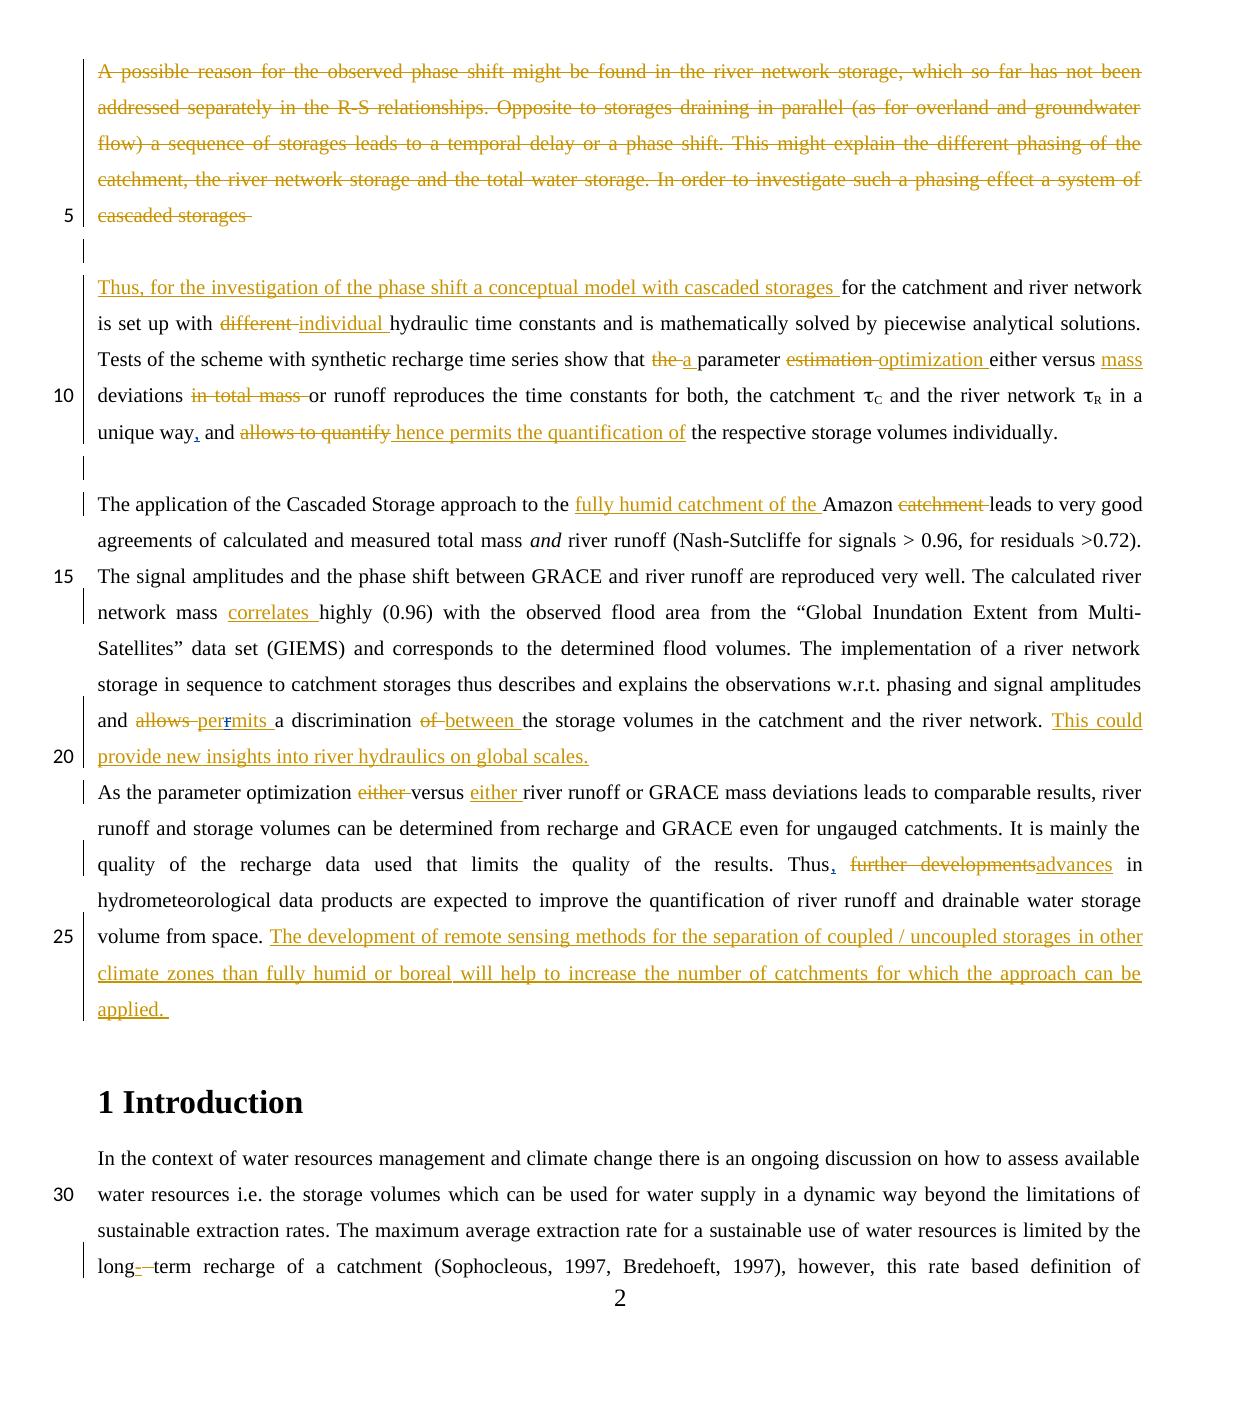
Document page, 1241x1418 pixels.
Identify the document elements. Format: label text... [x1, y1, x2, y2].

subtitle 1 Introduction [97, 1082, 1143, 1121]
text for the catchment and river network is set up with hydraulic time constants and is mathematically solved by piecewise analytical solutions. Tests of the scheme with synthetic recharge time series show that parameter either versus deviations or runoff reproduces the time constants for both, the catchment C and the river network R in a unique way and the respective storage volumes individually. [97, 275, 1143, 444]
text The application of the Cascaded Storage approach to the Amazon leads to very good agreements of calculated and measured total mass and river runoff (Nash-Sutcliffe for signals > 0.96, for residuals >0.72). The signal amplitudes and the phase shift between GRACE and river runoff are reproduced very well. The calculated river network mass highly (0.96) with the observed flood area from the “Global Inundation Extent from Multi-Satellites” data set (GIEMS) and corresponds to the determined flood volumes. The implementation of a river network storage in sequence to catchment storages thus describes and explains the observations w.r.t. phasing and signal amplitudes and a discrimination the storage volumes in the catchment and the river network. [97, 492, 1143, 768]
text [97, 1146, 1143, 1278]
text As the parameter optimization versus river runoff or GRACE mass deviations leads to comparable results, river runoff and storage volumes can be determined from recharge and GRACE even for ungauged catchments. It is mainly the quality of the recharge data used that limits the quality of the results. Thus in hydrometeorological data products are expected to improve the quantification of river runoff and drainable water storage volume from space. [97, 780, 1143, 1021]
